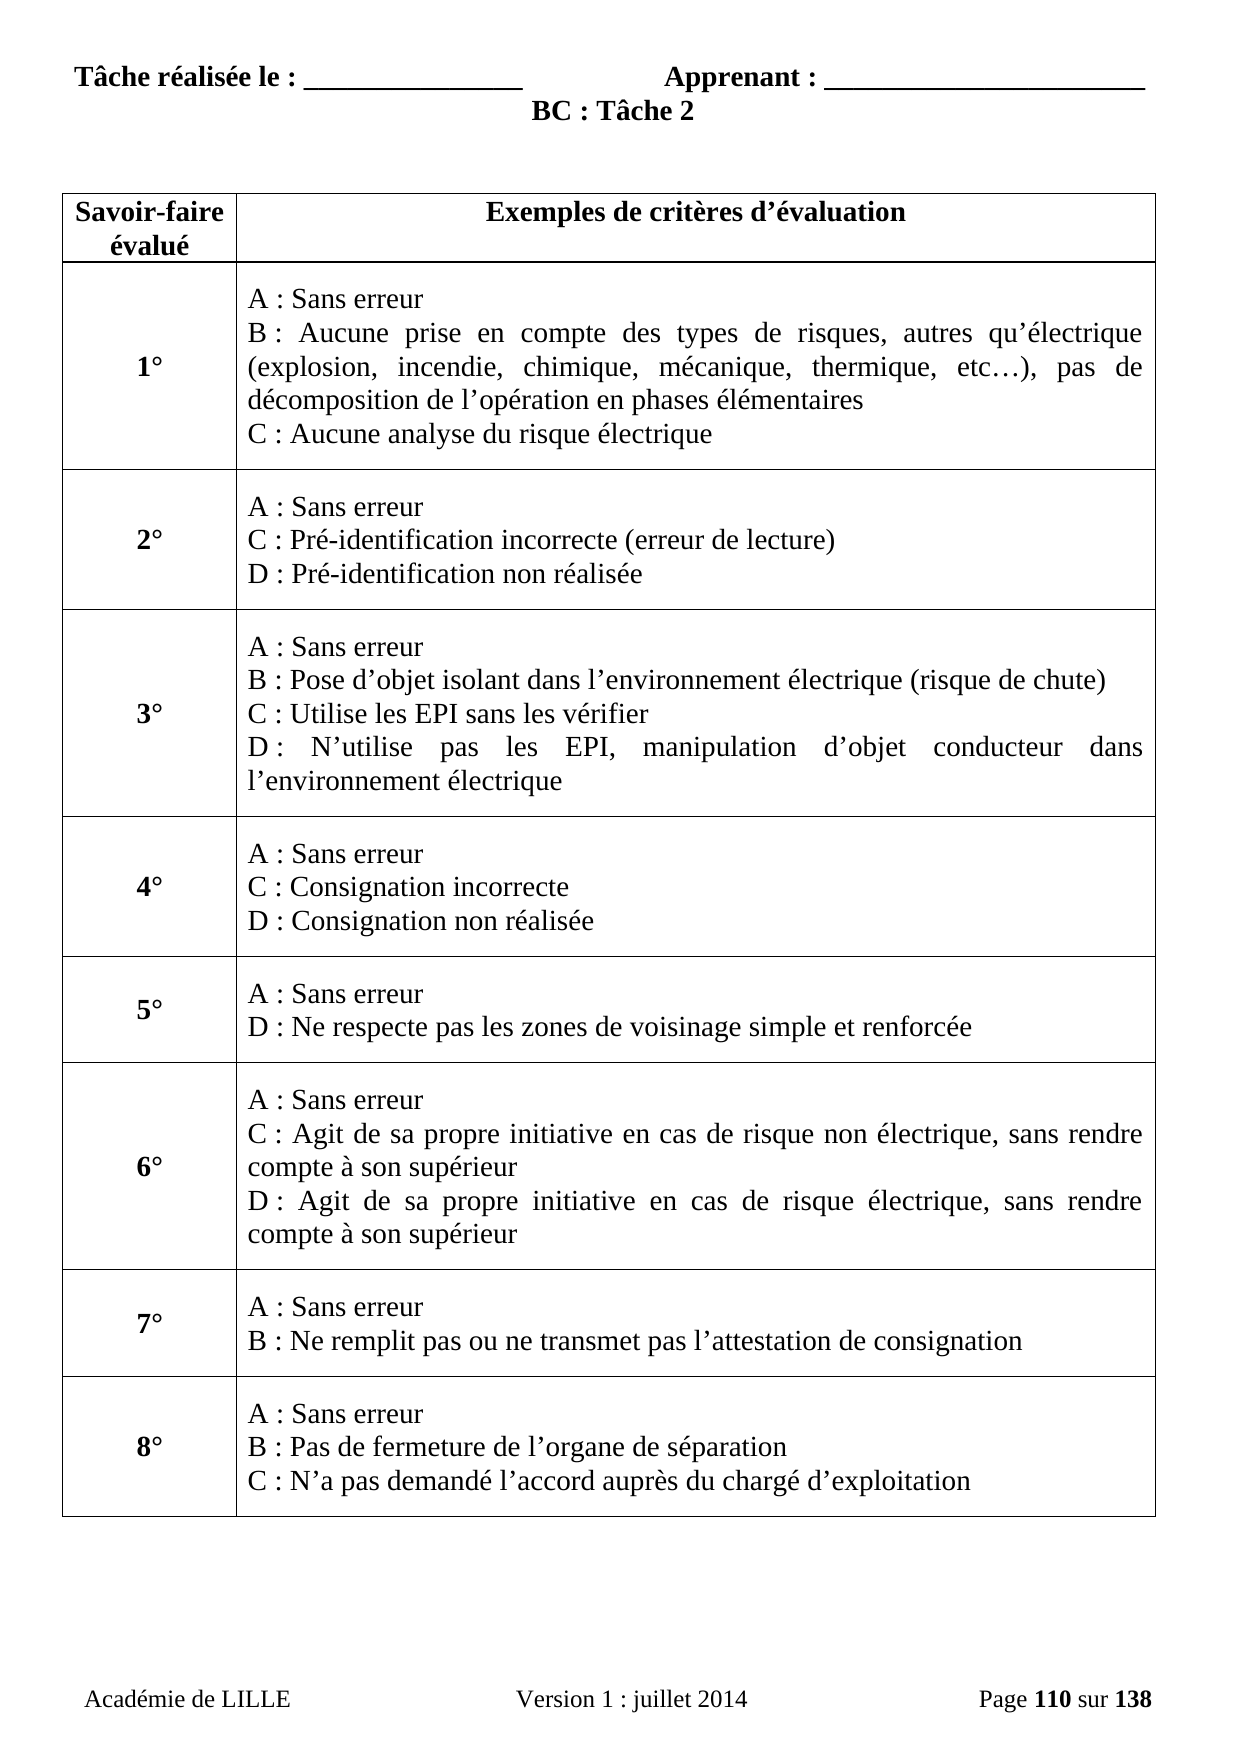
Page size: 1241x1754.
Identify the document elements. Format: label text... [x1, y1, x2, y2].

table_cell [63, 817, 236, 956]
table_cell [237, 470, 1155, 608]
text Tâche réalisée le : _______________ Apprenant : ______________________ [74, 59, 1152, 93]
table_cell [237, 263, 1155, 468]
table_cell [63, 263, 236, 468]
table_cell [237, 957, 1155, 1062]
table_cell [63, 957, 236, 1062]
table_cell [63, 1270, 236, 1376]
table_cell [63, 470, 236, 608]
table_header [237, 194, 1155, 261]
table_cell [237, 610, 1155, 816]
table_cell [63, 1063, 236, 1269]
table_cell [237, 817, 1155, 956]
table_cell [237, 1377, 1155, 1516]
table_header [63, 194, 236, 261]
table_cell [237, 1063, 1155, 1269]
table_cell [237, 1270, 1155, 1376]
text BC : Tâche 2 [74, 93, 1152, 126]
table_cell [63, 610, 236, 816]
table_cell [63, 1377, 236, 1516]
